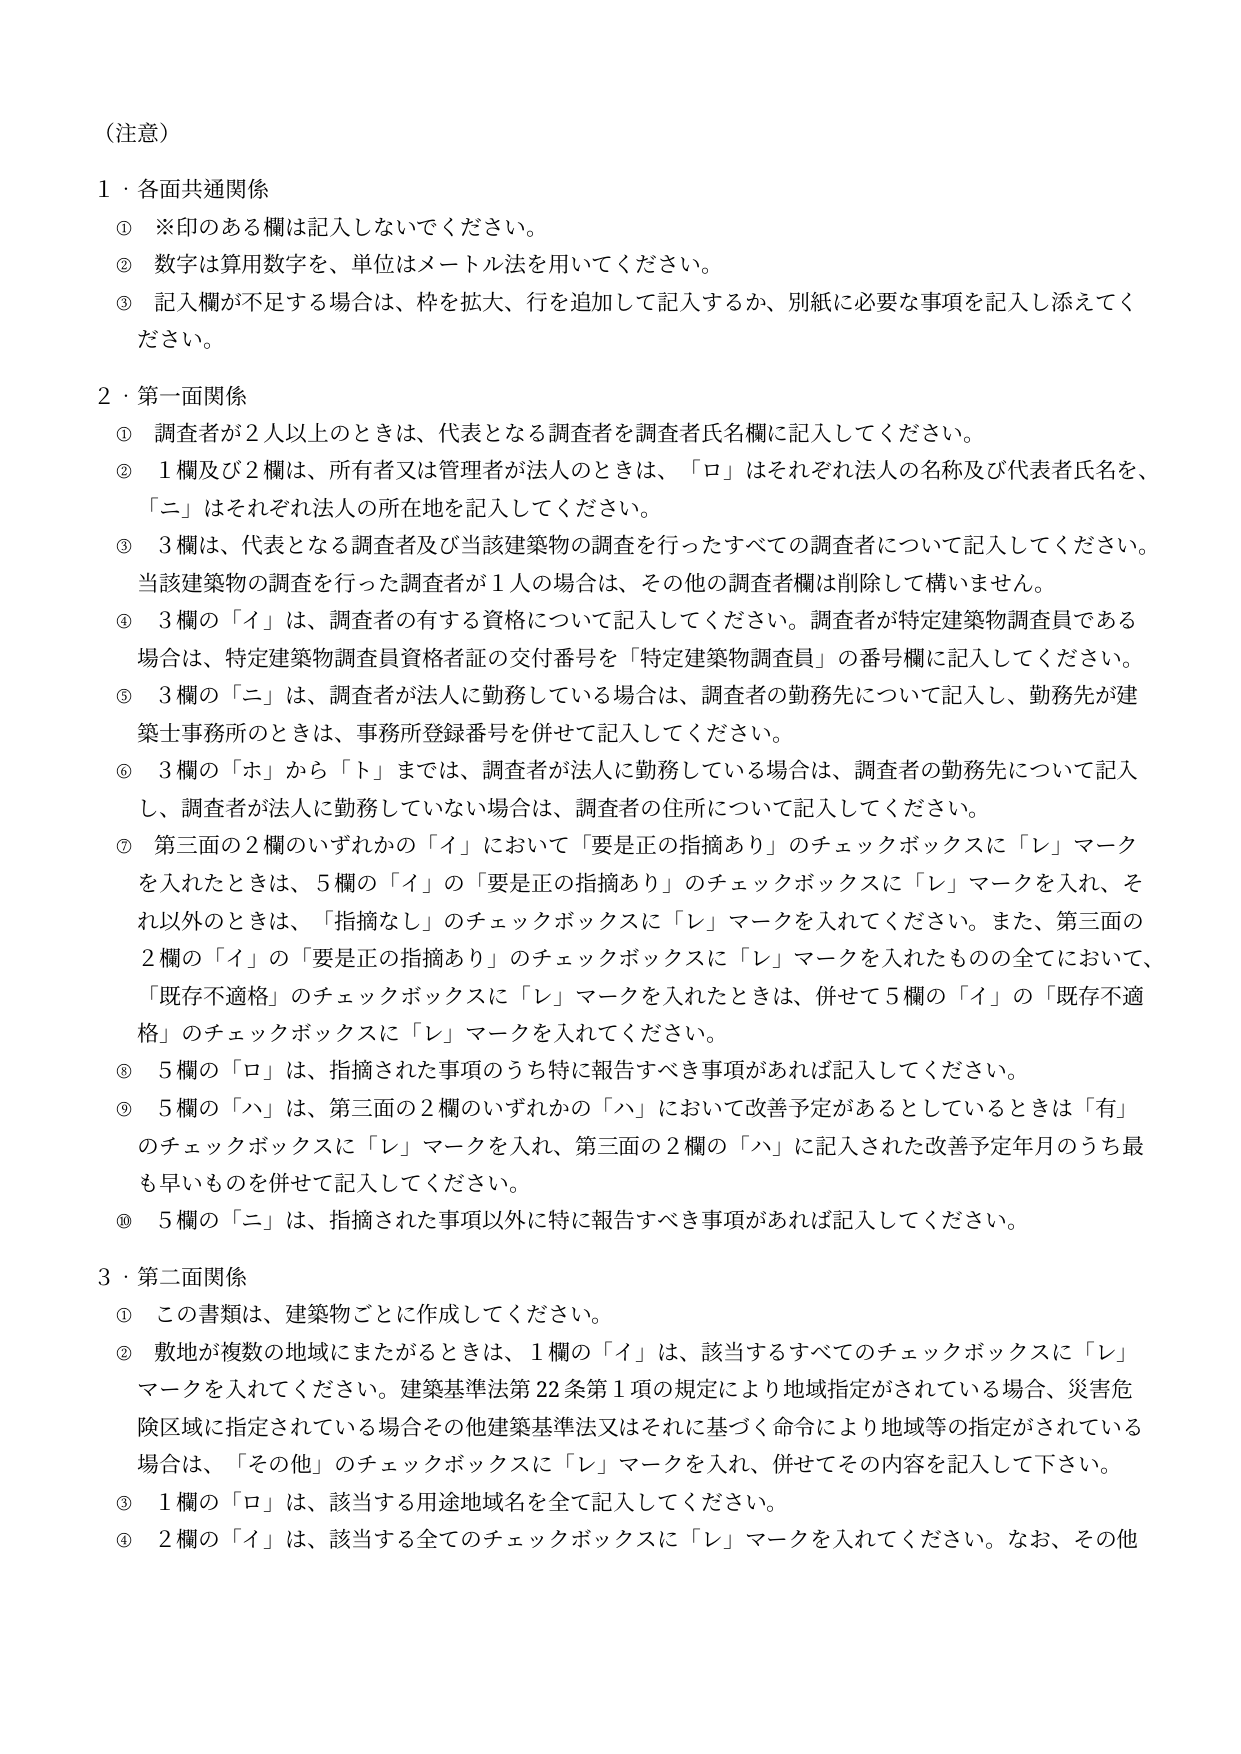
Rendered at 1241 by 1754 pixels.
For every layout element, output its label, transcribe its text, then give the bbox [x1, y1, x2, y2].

text ⑨ ５欄の「ハ」は、第三面の２欄のいずれかの「ハ」において改善予定があるとしているときは「有」のチェックボックスに「レ」マークを入れ、第三面の２欄の「ハ」に記入された改善予定年月のうち最も早いものを併せて記入してください。 [116, 1088, 1144, 1201]
text ① この書類は、建築物ごとに作成してください。 [116, 1294, 1144, 1332]
text ② 敷地が複数の地域にまたがるときは、１欄の「イ」は、該当するすべてのチェックボックスに「レ」マークを入れてください。建築基準法第22条第１項の規定により地域指定がされている場合、災害危険区域に指定されている場合その他建築基準法又はそれに基づく命令により地域等の指定がされている場合は、「その他」のチェックボックスに「レ」マークを入れ、併せてその内容を記入して下さい。 [116, 1332, 1144, 1482]
text ② 数字は算用数字を、単位はメートル法を用いてください。 [116, 244, 1144, 282]
text ⑥ ３欄の「ホ」から「ト」までは、調査者が法人に勤務している場合は、調査者の勤務先について記入し、調査者が法人に勤務していない場合は、調査者の住所について記入してください。 [116, 751, 1144, 826]
text ⑦ 第三面の２欄のいずれかの「イ」において「要是正の指摘あり」のチェックボックスに「レ」マークを入れたときは、５欄の「イ」の「要是正の指摘あり」のチェックボックスに「レ」マークを入れ、それ以外のときは、「指摘なし」のチェックボックスに「レ」マークを入れてください。また、第三面の２欄の「イ」の「要是正の指摘あり」のチェックボックスに「レ」マークを入れたものの全てにおいて、「既存不適格」のチェックボックスに「レ」マークを入れたときは、併せて５欄の「イ」の「既存不適格」のチェックボックスに「レ」マークを入れてください。 [116, 826, 1144, 1051]
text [116, 1519, 1144, 1557]
text ⑩ ５欄の「ニ」は、指摘された事項以外に特に報告すべき事項があれば記入してください。 [116, 1201, 1144, 1238]
text ② １欄及び２欄は、所有者又は管理者が法人のときは、「ロ」はそれぞれ法人の名称及び代表者氏名を、「ニ」はそれぞれ法人の所在地を記入してください。 [116, 451, 1144, 526]
text ２．第一面関係 [94, 376, 1144, 413]
text ① 調査者が２人以上のときは、代表となる調査者を調査者氏名欄に記入してください。 [116, 413, 1144, 451]
text ④ ３欄の「イ」は、調査者の有する資格について記入してください。調査者が特定建築物調査員である場合は、特定建築物調査員資格者証の交付番号を「特定建築物調査員」の番号欄に記入してください。 [116, 601, 1144, 676]
text ① ※印のある欄は記入しないでください。 [116, 207, 1144, 244]
text ③ 記入欄が不足する場合は、枠を拡大、行を追加して記入するか、別紙に必要な事項を記入し添えてください。 [116, 282, 1144, 357]
text １．各面共通関係 [94, 169, 1144, 207]
text ③ ３欄は、代表となる調査者及び当該建築物の調査を行ったすべての調査者について記入してください。当該建築物の調査を行った調査者が１人の場合は、その他の調査者欄は削除して構いません。 [116, 526, 1144, 601]
text （注意） [94, 113, 1144, 151]
text ③ １欄の「ロ」は、該当する用途地域名を全て記入してください。 [116, 1482, 1144, 1519]
text ⑤ ３欄の「ニ」は、調査者が法人に勤務している場合は、調査者の勤務先について記入し、勤務先が建築士事務所のときは、事務所登録番号を併せて記入してください。 [116, 676, 1144, 751]
text ３．第二面関係 [94, 1257, 1144, 1294]
text ⑧ ５欄の「ロ」は、指摘された事項のうち特に報告すべき事項があれば記入してください。 [116, 1051, 1144, 1088]
